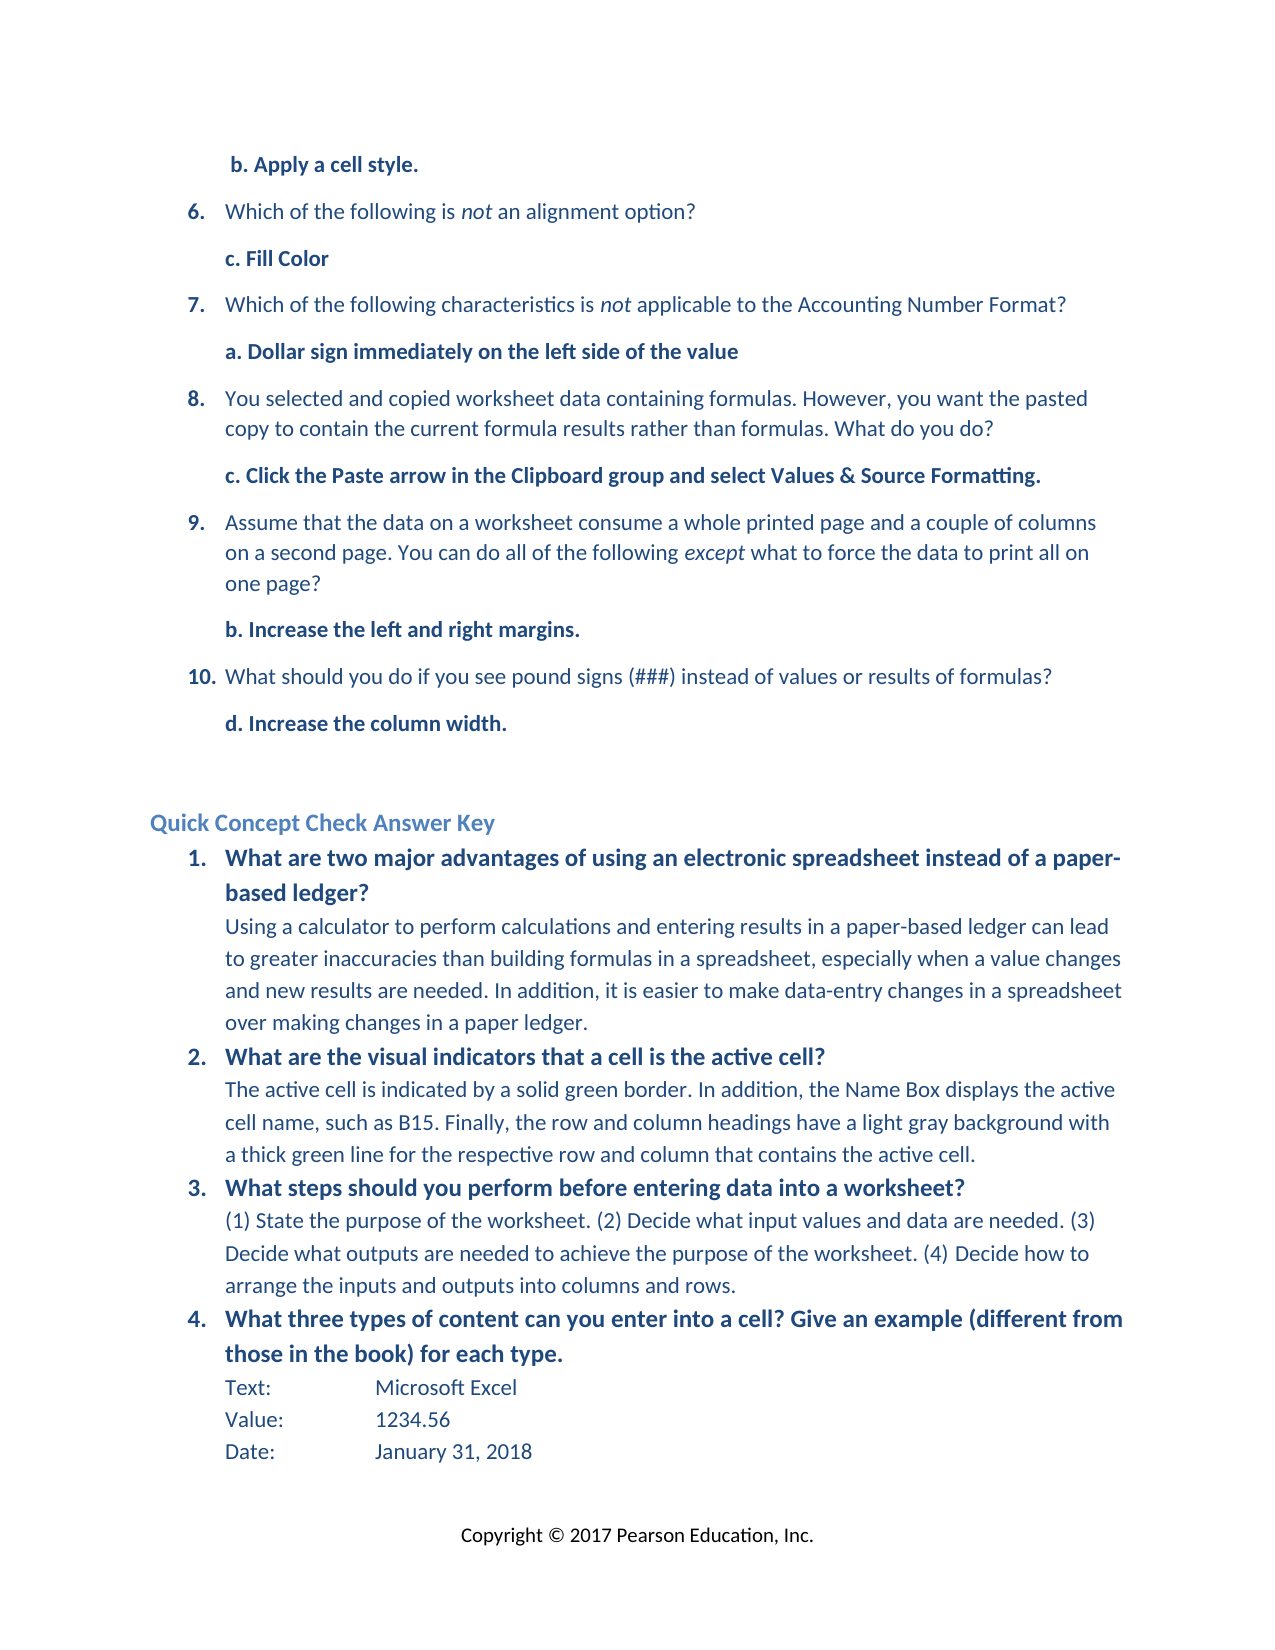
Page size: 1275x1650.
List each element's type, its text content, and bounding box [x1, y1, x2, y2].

text 9. Assume that the data on a worksheet consume a whole printed page and a couple of columns on a second page. You can do all of the following except what to force the data to print all on one page? [187, 508, 1125, 597]
text c. Fill Color [225, 244, 1125, 272]
text c. Click the Paste arrow in the Clipboard group and select Values & Source Formatting. [225, 461, 1125, 489]
list What three types of content can you enter into a cell? Give an example (different from those in the book) for each type. Text: Microsoft Excel Value: 1234.56 Date: January 31, 2018 [187, 1303, 1125, 1465]
text d. Increase the column width. [225, 709, 1125, 737]
text 8. You selected and copied worksheet data containing formulas. However, you want the pasted copy to contain the current formula results rather than formulas. What do you do? [187, 384, 1125, 443]
text 6. Which of the following is not an alignment option? [187, 197, 1125, 225]
list What are two major advantages of using an electronic spreadsheet instead of a paper-based ledger? Using a calculator to perform calculations and entering results in a paper-based ledger can lead to greater inaccuracies than building formulas in a spreadsheet, especially when a value changes and new results are needed. In addition, it is easier to make data-entry changes in a spreadsheet over making changes in a paper ledger. [187, 842, 1125, 1037]
text a. Dollar sign immediately on the left side of the value [225, 337, 1125, 366]
list What steps should you perform before entering data into a worksheet? (1) State the purpose of the worksheet. (2) Decide what input values and data are needed. (3) Decide what outputs are needed to achieve the purpose of the worksheet. (4) Decide how to arrange the inputs and outputs into columns and rows. [187, 1172, 1125, 1299]
text b. Apply a cell style. [225, 150, 1125, 178]
list What are the visual indicators that a cell is the active cell? The active cell is indicated by a solid green border. In addition, the Name Box displays the active cell name, such as B15. Finally, the row and column headings have a light gray background with a thick green line for the respective row and column that contains the active cell. [187, 1041, 1125, 1168]
text b. Increase the left and right margins. [225, 616, 1125, 644]
text 7. Which of the following characteristics is not applicable to the Accounting Number Format? [187, 291, 1125, 319]
text 10. What should you do if you see pound signs (###) instead of values or results of formulas? [187, 662, 1125, 691]
subtitle Quick Concept Check Answer Key [150, 807, 1125, 838]
